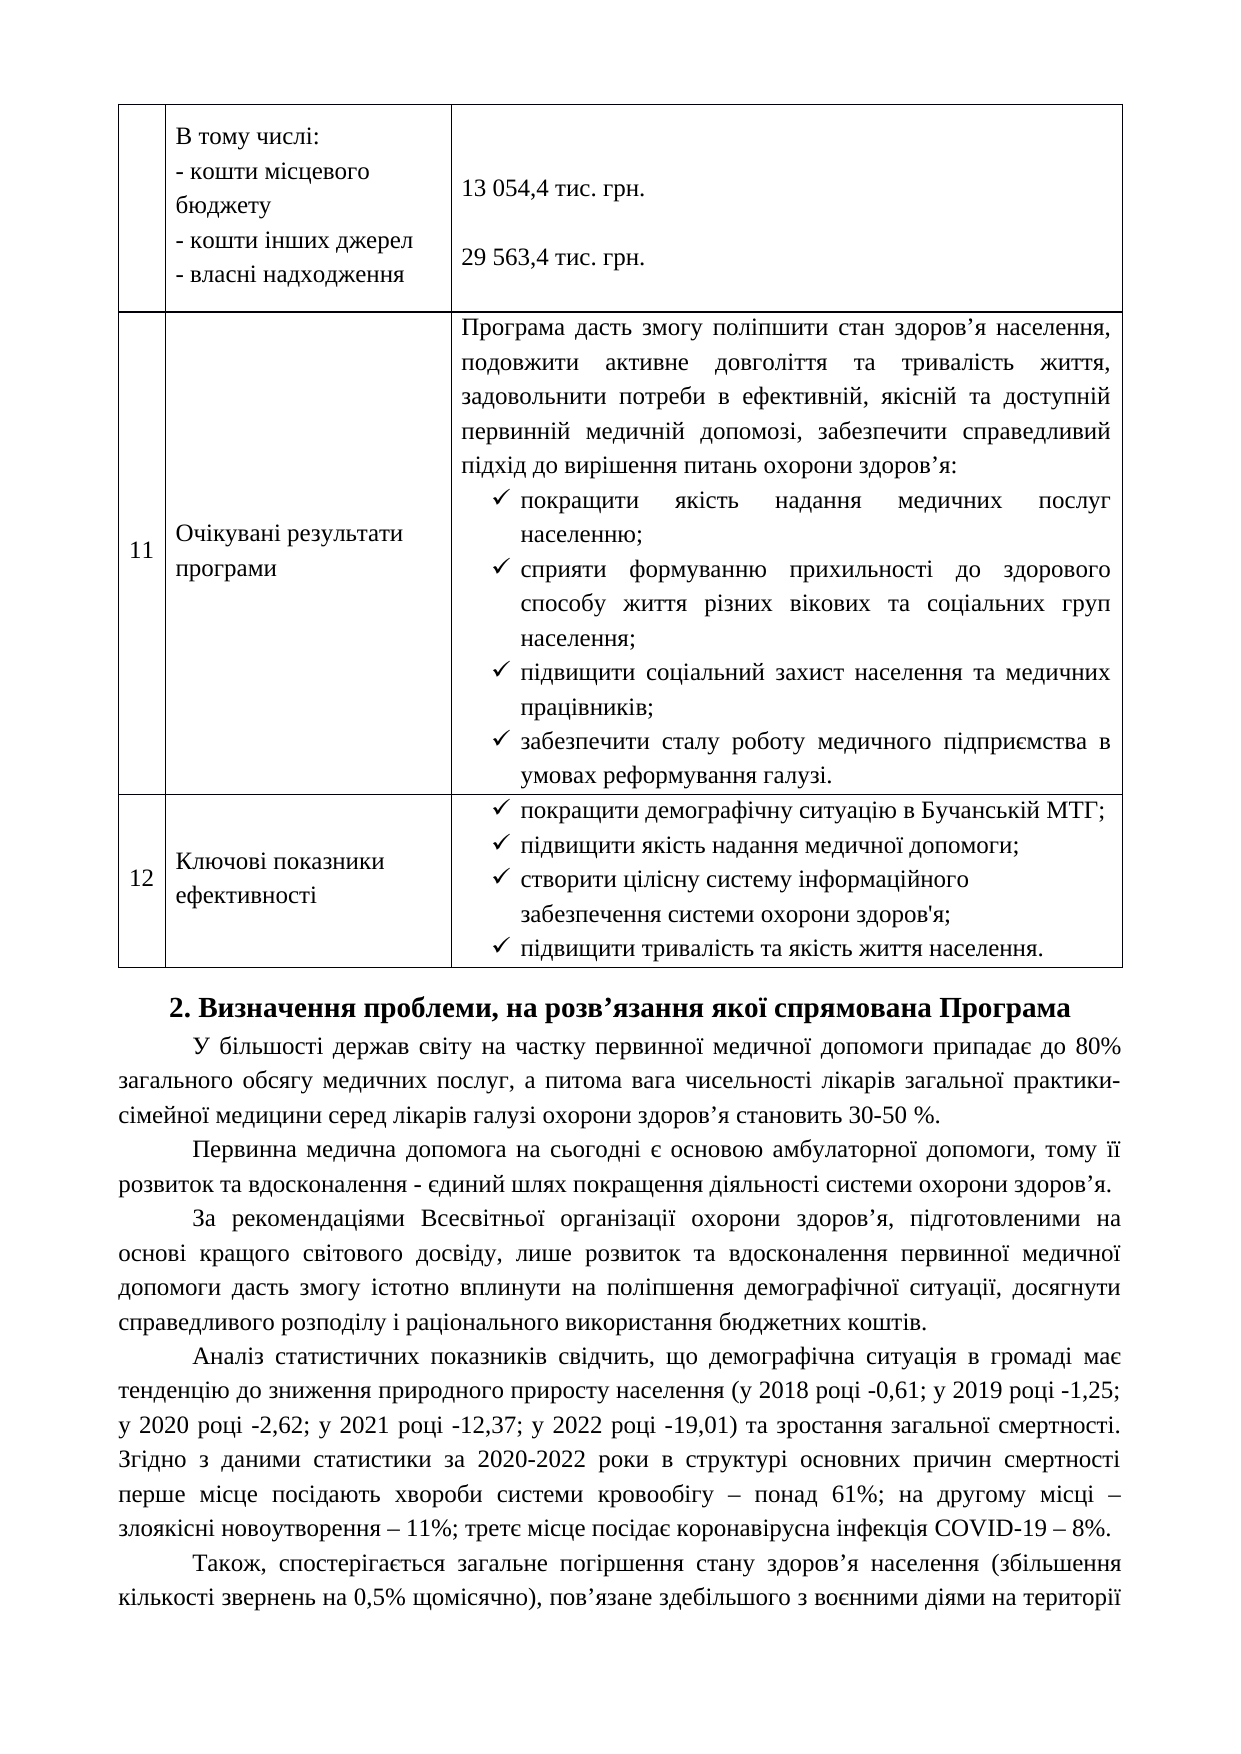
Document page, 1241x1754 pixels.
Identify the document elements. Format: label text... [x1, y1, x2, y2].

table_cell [166, 105, 451, 311]
table_cell 12 [119, 795, 165, 967]
table_cell Ключові показники ефективності [166, 795, 451, 967]
table_cell 10 [119, 105, 165, 311]
text Аналіз статистичних показників свідчить, що демографічна ситуація в громаді має тенденцію до зниження природного приросту населення (у 2018 році -0,61; у 2019 році -1,25; у 2020 році -2,62; у 2021 році -12,37; у 2022 році -19,01) та зростання загальної смертності. Згідно з даними статистики за 2020-2022 роки в структурі основних причин смертності перше місце посідають хвороби системи кровообігу – понад 61%; на другому місці – злоякісні новоутворення – 11%; третє місце посідає коронавірусна інфекція COVID-19 – 8%. [118, 1341, 1122, 1542]
text У більшості держав світу на частку первинної медичної допомоги припадає до 80% загального обсягу медичних послуг, а питома вага чисельності лікарів загальної практики-сімейної медицини серед лікарів галузі охорони здоров’я становить 30-50 %. [118, 1031, 1122, 1128]
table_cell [452, 105, 1122, 311]
table_cell покращити демографічну ситуацію в Бучанській МТГ; підвищити якість надання медичної допомоги; створити цілісну систему інформаційного забезпечення системи охорони здоров'я; підвищити тривалість та якість життя населення. [452, 795, 1122, 967]
text Первинна медична допомога на сьогодні є основою амбулаторної допомоги, тому її розвиток та вдосконалення - єдиний шлях покращення діяльності системи охорони здоров’я. [118, 1134, 1122, 1197]
text За рекомендаціями Всесвітньої організації охорони здоров’я, підготовленими на основі кращого світового досвіду, лише розвиток та вдосконалення первинної медичної допомоги дасть змогу істотно вплинути на поліпшення демографічної ситуації, досягнути справедливого розподілу і раціонального використання бюджетних коштів. [118, 1203, 1122, 1335]
table_cell 11 [119, 313, 165, 794]
text 2. Визначення проблеми, на розв’язання якої спрямована Програма [118, 991, 1122, 1024]
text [118, 1548, 1122, 1611]
table_cell Очікувані результати програми [166, 313, 451, 794]
table_cell Програма дасть змогу поліпшити стан здоров’я населення, подовжити активне довголіття та тривалість життя, задовольнити потреби в ефективній, якісній та доступній первинній медичній допомозі, забезпечити справедливий підхід до вирішення питань охорони здоров’я: покращити якість надання медичних послуг населенню; сприяти формуванню прихильності до здорового способу життя різних вікових та соціальних груп населення; підвищити соціальний захист населення та медичних працівників; забезпечити сталу роботу медичного підприємства в умовах реформування галузі. [452, 313, 1122, 794]
